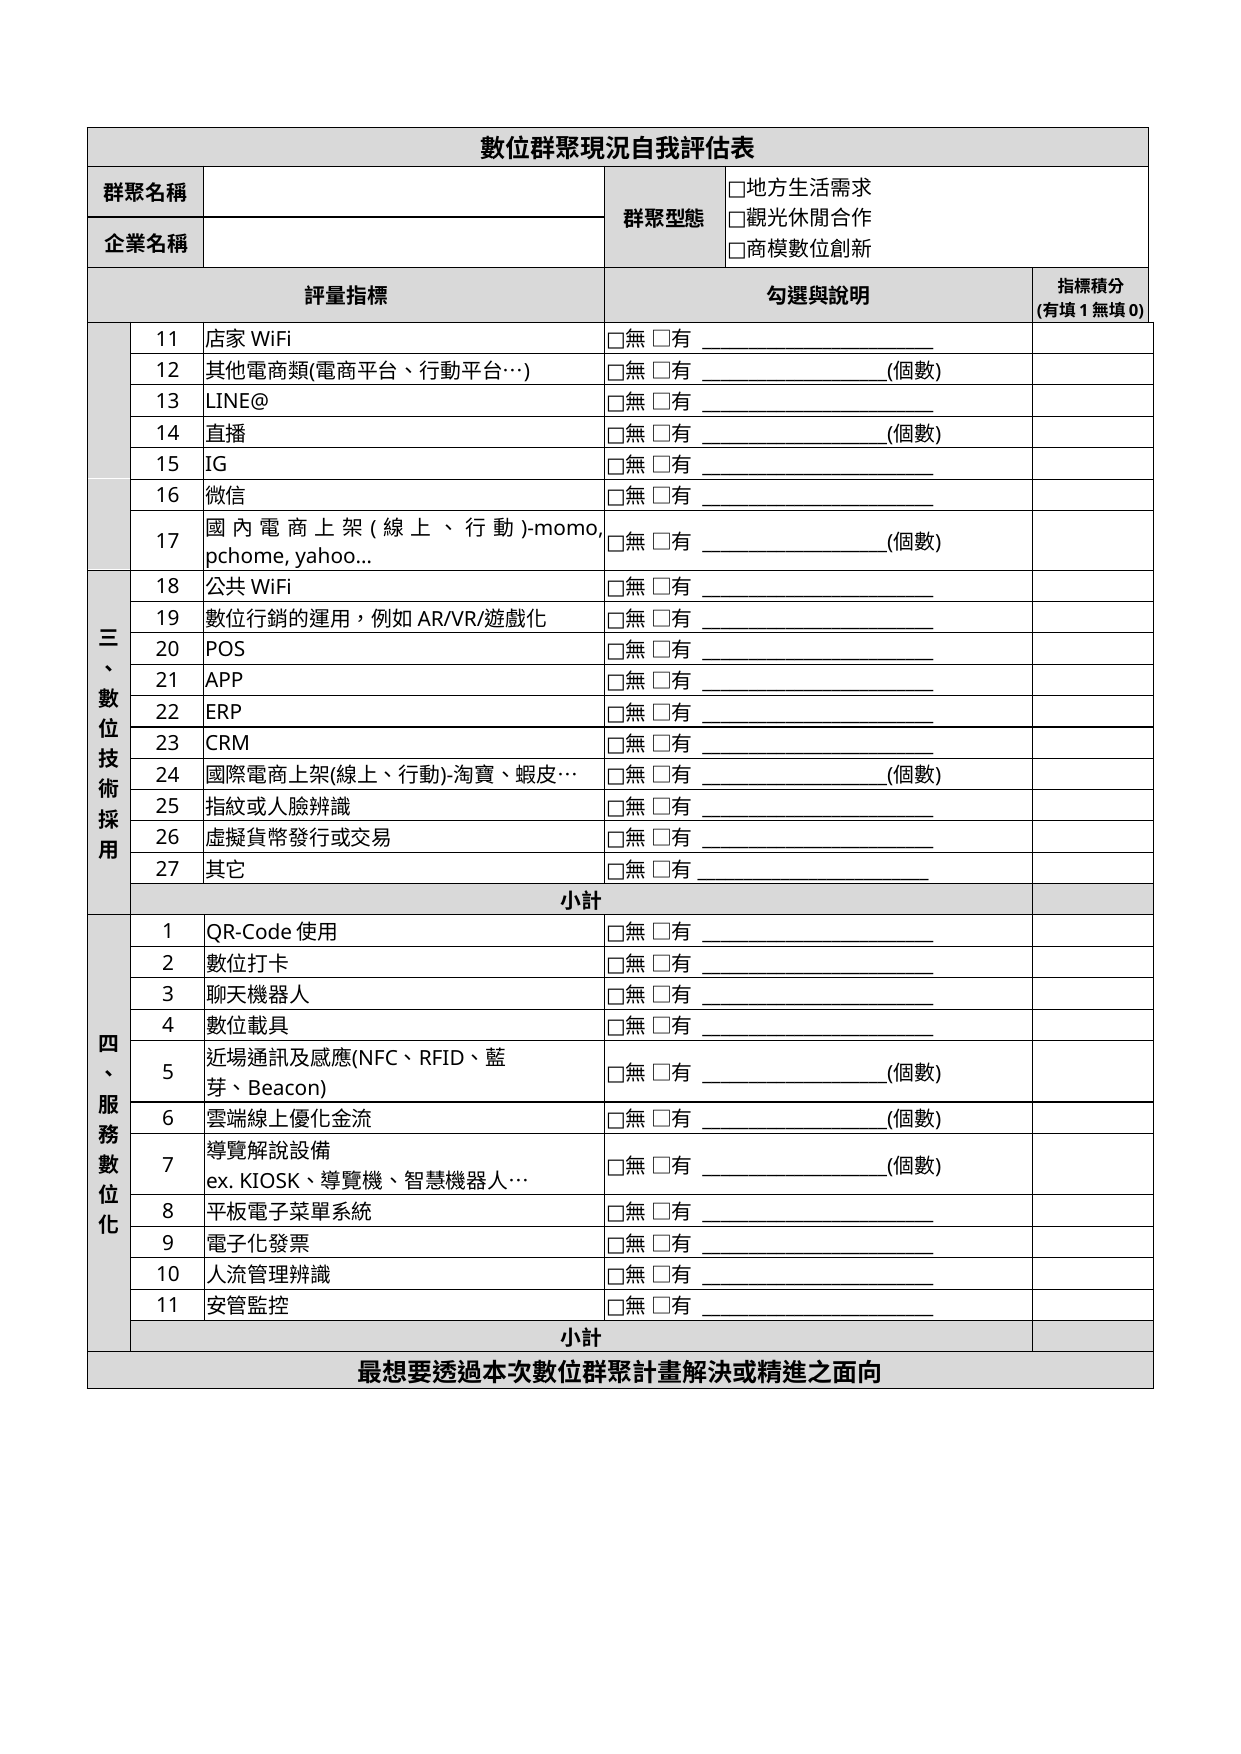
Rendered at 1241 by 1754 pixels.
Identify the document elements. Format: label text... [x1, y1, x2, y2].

table_cell 2 [131, 947, 204, 977]
table_cell 公共WiFi [204, 571, 604, 601]
table_cell ERP [204, 696, 604, 726]
table_cell LINE@ [204, 385, 604, 416]
table_cell 17 [131, 511, 203, 569]
table_cell 近場通訊及感應(NFC、RFID、藍芽、Beacon) [205, 1041, 604, 1101]
table_cell [1033, 696, 1153, 726]
table_cell [1033, 602, 1153, 632]
table_cell □無 □有 ____________________(個數) [605, 1041, 1032, 1101]
table_cell [1033, 947, 1153, 977]
table_cell 3 [131, 978, 204, 1008]
table_cell 小計 [131, 884, 1032, 914]
table_cell [88, 384, 130, 416]
table_cell 9 [131, 1227, 204, 1257]
table_cell [1033, 511, 1153, 569]
table_cell 人流管理辨識 [205, 1258, 604, 1288]
table_cell 微信 [204, 480, 604, 510]
table_cell 1 [131, 915, 204, 946]
table_cell □無 □有 _________________________ [605, 633, 1032, 664]
table_cell 指標積分 (有填1無填0) [1033, 268, 1148, 322]
table_cell [1033, 978, 1153, 1008]
table_cell [204, 167, 604, 216]
table_cell □無 □有 _________________________ [605, 385, 1032, 416]
table_cell □無 □有 _________________________ [605, 571, 1032, 601]
table_cell [88, 447, 130, 478]
table_cell 數位打卡 [205, 947, 604, 977]
table_cell □無 □有 _________________________ [605, 821, 1032, 852]
table_cell [1033, 1321, 1153, 1351]
table_cell □無 □有 ____________________(個數) [605, 417, 1032, 447]
table_cell □無 □有 _________________________ [605, 480, 1032, 510]
table_cell [1033, 1290, 1153, 1320]
table_cell 其他電商類(電商平台、行動平台…) [204, 354, 604, 384]
table_cell □無 □有 _________________________ [605, 915, 1032, 946]
table_cell 小計 [131, 1321, 1032, 1351]
table_cell [204, 218, 604, 267]
table_cell □地方生活需求 □觀光休閒合作 □商模數位創新 [726, 167, 1148, 267]
table_cell CRM [204, 728, 604, 758]
table_cell 16 [131, 480, 203, 510]
table_cell [1033, 1010, 1153, 1040]
table_cell □無 □有 _________________________ [605, 602, 1032, 632]
table_cell [1033, 821, 1153, 852]
table_cell 虛擬貨幣發行或交易 [204, 821, 604, 852]
table_cell 12 [131, 354, 203, 384]
table_cell 22 [131, 696, 203, 726]
table_cell [1033, 385, 1153, 416]
table_cell [1033, 884, 1153, 914]
table_cell □無 □有 ____________________(個數) [605, 1134, 1032, 1194]
table_cell 5 [131, 1041, 204, 1101]
table_cell 指紋或人臉辨識 [204, 790, 604, 820]
table_cell QR-Code使用 [205, 915, 604, 946]
table_cell □無 □有 _________________________ [605, 448, 1032, 478]
table_cell □無 □有 _________________________ [605, 978, 1032, 1008]
table_cell 7 [131, 1134, 204, 1194]
table_cell □無 □有 ____________________(個數) [605, 759, 1032, 789]
table_cell [1033, 1134, 1153, 1194]
table_cell 10 [131, 1258, 204, 1288]
table_cell 11 [131, 1290, 204, 1320]
table_cell □無 □有 _________________________ [605, 696, 1032, 726]
table_cell [1033, 417, 1153, 447]
table_cell 27 [131, 853, 203, 883]
table_cell 20 [131, 633, 203, 664]
table_cell 最想要透過本次數位群聚計畫解決或精進之面向 [88, 1352, 1153, 1388]
table_cell 24 [131, 759, 203, 789]
table_cell [1033, 1195, 1153, 1226]
table_cell 13 [131, 385, 203, 416]
table_cell 店家WiFi [204, 323, 604, 353]
table_cell □無 □有 _________________________ [605, 947, 1032, 977]
table_cell □無 □有 ____________________(個數) [605, 1103, 1032, 1133]
table_cell 18 [131, 571, 203, 601]
table_cell □無 □有 _________________________ [605, 728, 1032, 758]
table_cell □無 □有 _________________________ [605, 1258, 1032, 1288]
table_cell 國際電商上架(線上、行動)-淘寶、蝦皮… [204, 759, 604, 789]
table_cell 群聚型態 [605, 167, 725, 267]
table_cell [1033, 1227, 1153, 1257]
table_cell 23 [131, 728, 203, 758]
table_cell 平板電子菜單系統 [205, 1195, 604, 1226]
table_cell [1033, 1103, 1153, 1133]
table_cell □無 □有 _________________________ [605, 665, 1032, 695]
table_cell POS [204, 633, 604, 664]
table_cell 8 [131, 1195, 204, 1226]
table_cell □無 □有 ____________________(個數) [605, 511, 1032, 569]
table_cell [1033, 480, 1153, 510]
table_cell □無 □有 _________________________ [605, 323, 1032, 353]
table_cell [1033, 448, 1153, 478]
table_cell 四、服務數位化 [88, 915, 130, 1351]
table_cell 15 [131, 448, 203, 478]
table_cell 聊天機器人 [205, 978, 604, 1008]
table_cell □無 □有 _________________________ [605, 1010, 1032, 1040]
table_cell 群聚名稱 [88, 167, 203, 216]
table_cell 企業名稱 [88, 218, 203, 267]
table_cell IG [204, 448, 604, 478]
table_cell 數位行銷的運用，例如AR/VR/遊戲化 [204, 602, 604, 632]
table_cell [1033, 915, 1153, 946]
table_cell □無 □有 _________________________ [605, 1227, 1032, 1257]
table_cell [1033, 790, 1153, 820]
table_cell APP [204, 665, 604, 695]
table_cell 4 [131, 1010, 204, 1040]
table_cell 導覽解說設備 ex. KIOSK、導覽機、智慧機器人… [205, 1134, 604, 1194]
table_cell 其它 [204, 853, 604, 883]
table_cell □無 □有 _________________________ [605, 1290, 1032, 1320]
table_cell [88, 353, 130, 384]
table_cell □無 □有 _________________________ [605, 790, 1032, 820]
table_cell 評量指標 [88, 268, 604, 322]
table_cell 21 [131, 665, 203, 695]
table_cell [1033, 354, 1153, 384]
table_cell 6 [131, 1103, 204, 1133]
table_cell 直播 [204, 417, 604, 447]
table_cell □無 □有 ____________________(個數) [605, 354, 1032, 384]
table_cell 19 [131, 602, 203, 632]
table_cell [1033, 759, 1153, 789]
table_cell □無 □有 _________________________ [605, 853, 1032, 883]
table_cell 14 [131, 417, 203, 447]
table_cell 安管監控 [205, 1290, 604, 1320]
table_cell 國內電商上架(線上、行動)-momo, pchome, yahoo… [204, 511, 604, 569]
table_cell 勾選與說明 [605, 268, 1032, 322]
table_cell [1033, 665, 1153, 695]
table_cell [1033, 1041, 1153, 1101]
table_cell [1033, 323, 1153, 353]
table_cell [1033, 728, 1153, 758]
table_cell [1033, 1258, 1153, 1288]
table_cell 26 [131, 821, 203, 852]
table_cell [88, 416, 130, 447]
table_cell [88, 510, 130, 569]
table_cell [88, 479, 130, 510]
table_cell [1033, 571, 1153, 601]
table_cell 雲端線上優化金流 [205, 1103, 604, 1133]
table_cell 25 [131, 790, 203, 820]
table_cell [1033, 853, 1153, 883]
table_header 數位群聚現況自我評估表 [88, 128, 1148, 166]
table_cell 電子化發票 [205, 1227, 604, 1257]
table_cell [1033, 633, 1153, 664]
table_cell □無 □有 _________________________ [605, 1195, 1032, 1226]
table_cell 三、數位技術採用 [88, 571, 130, 914]
table_cell 11 [131, 323, 203, 353]
table_cell 數位載具 [205, 1010, 604, 1040]
